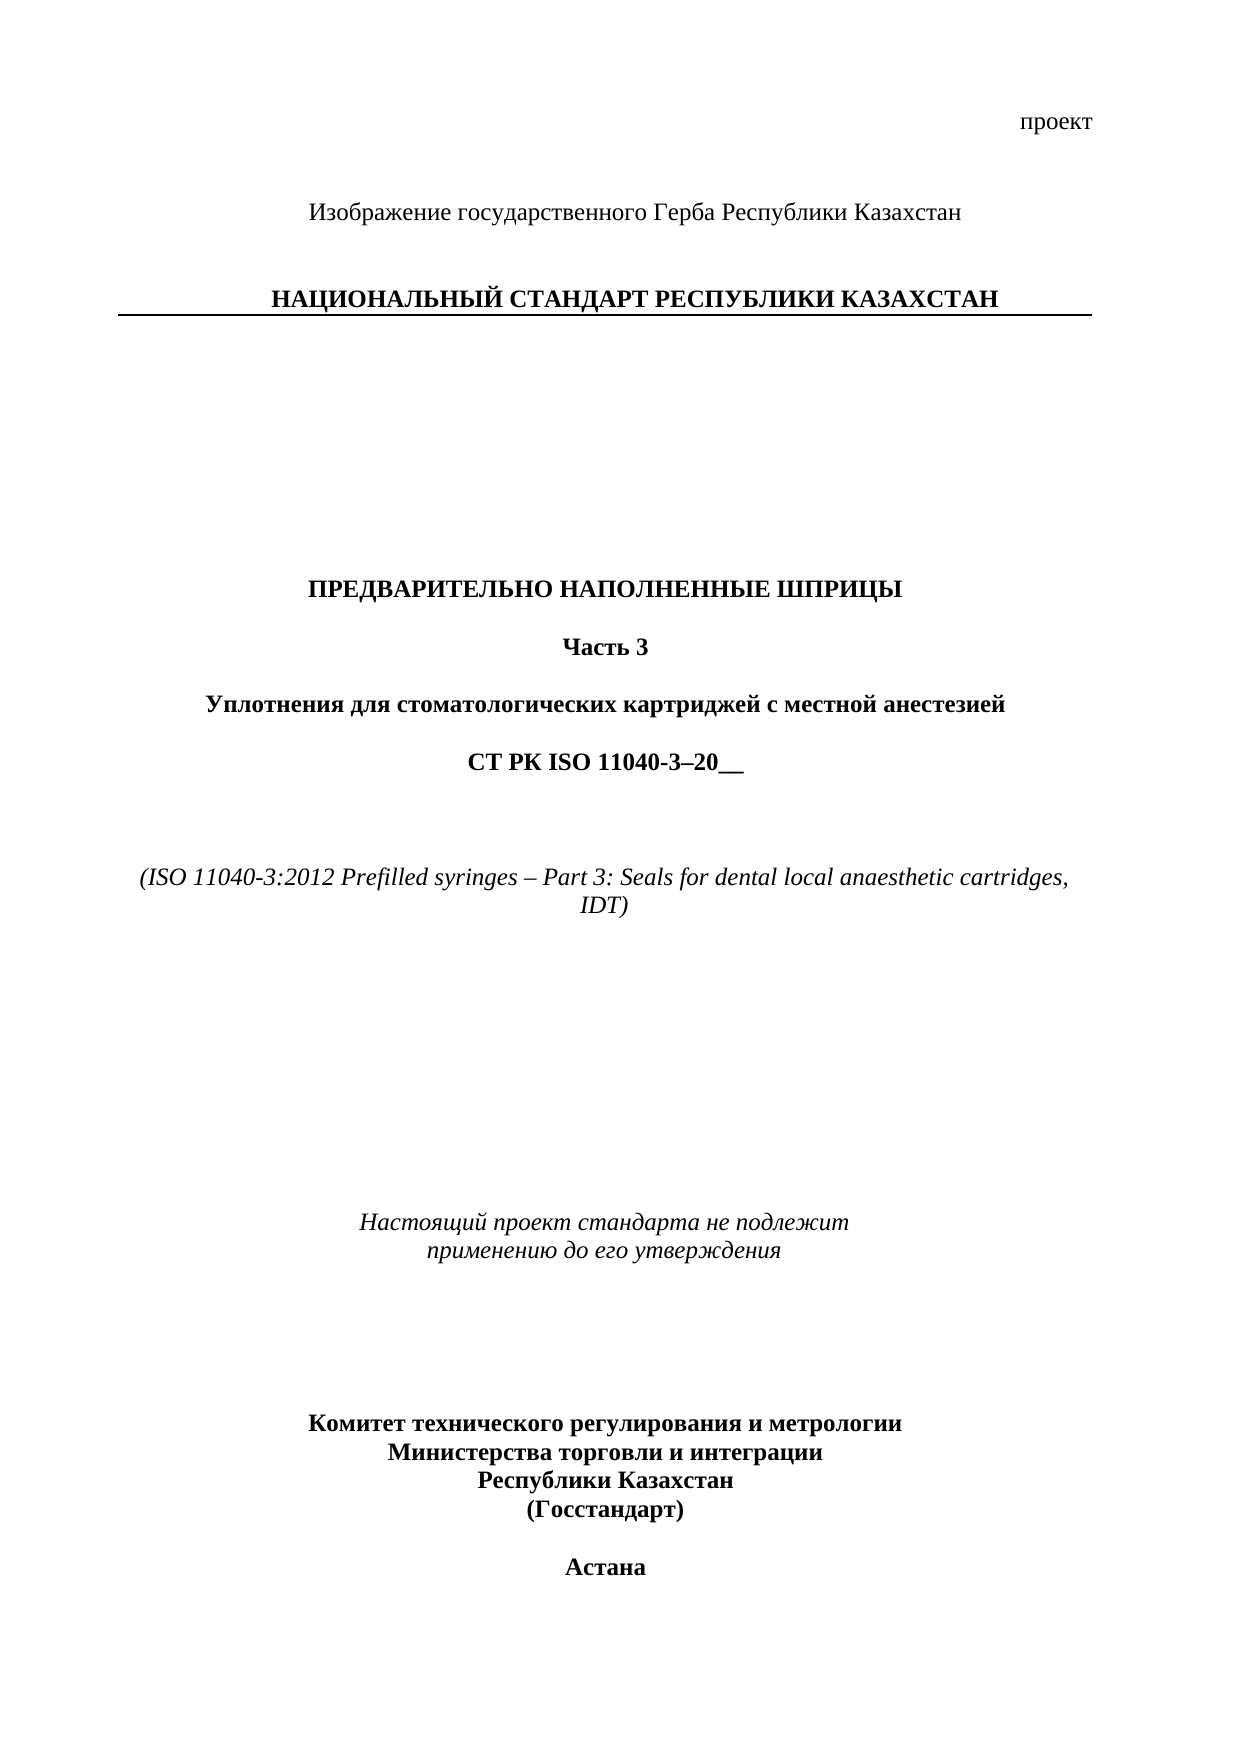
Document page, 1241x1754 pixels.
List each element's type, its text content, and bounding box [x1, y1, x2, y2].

text применению до его утверждения [118, 1236, 1092, 1264]
text СТ РК ISO 11040-3–20__ [118, 747, 1092, 776]
text Астана [118, 1552, 1092, 1581]
text Часть 3 [118, 632, 1092, 661]
text ПРЕДВАРИТЕЛЬНО НАПОЛНЕННЫЕ ШПРИЦЫ [118, 574, 1092, 603]
subtitle НАЦИОНАЛЬНЫЙ СТАНДАРТ РЕСПУБЛИКИ КАЗАХСТАН [118, 284, 1092, 314]
title Изображение государственного Герба Республики Казахстан [118, 197, 1092, 226]
text Комитет технического регулирования и метрологии [118, 1408, 1092, 1437]
text Уплотнения для стоматологических картриджей с местной анестезией [118, 689, 1092, 718]
text (ISO 11040-3:2012 Prefilled syringes – Part 3: Seals for dental local anaesthetic cartridges, IDT) [118, 862, 1092, 919]
text (Госстандарт) [118, 1494, 1092, 1523]
text Настоящий проект стандарта не подлежит [118, 1207, 1092, 1236]
text Министерства торговли и интеграции Республики Казахстан [118, 1437, 1092, 1494]
